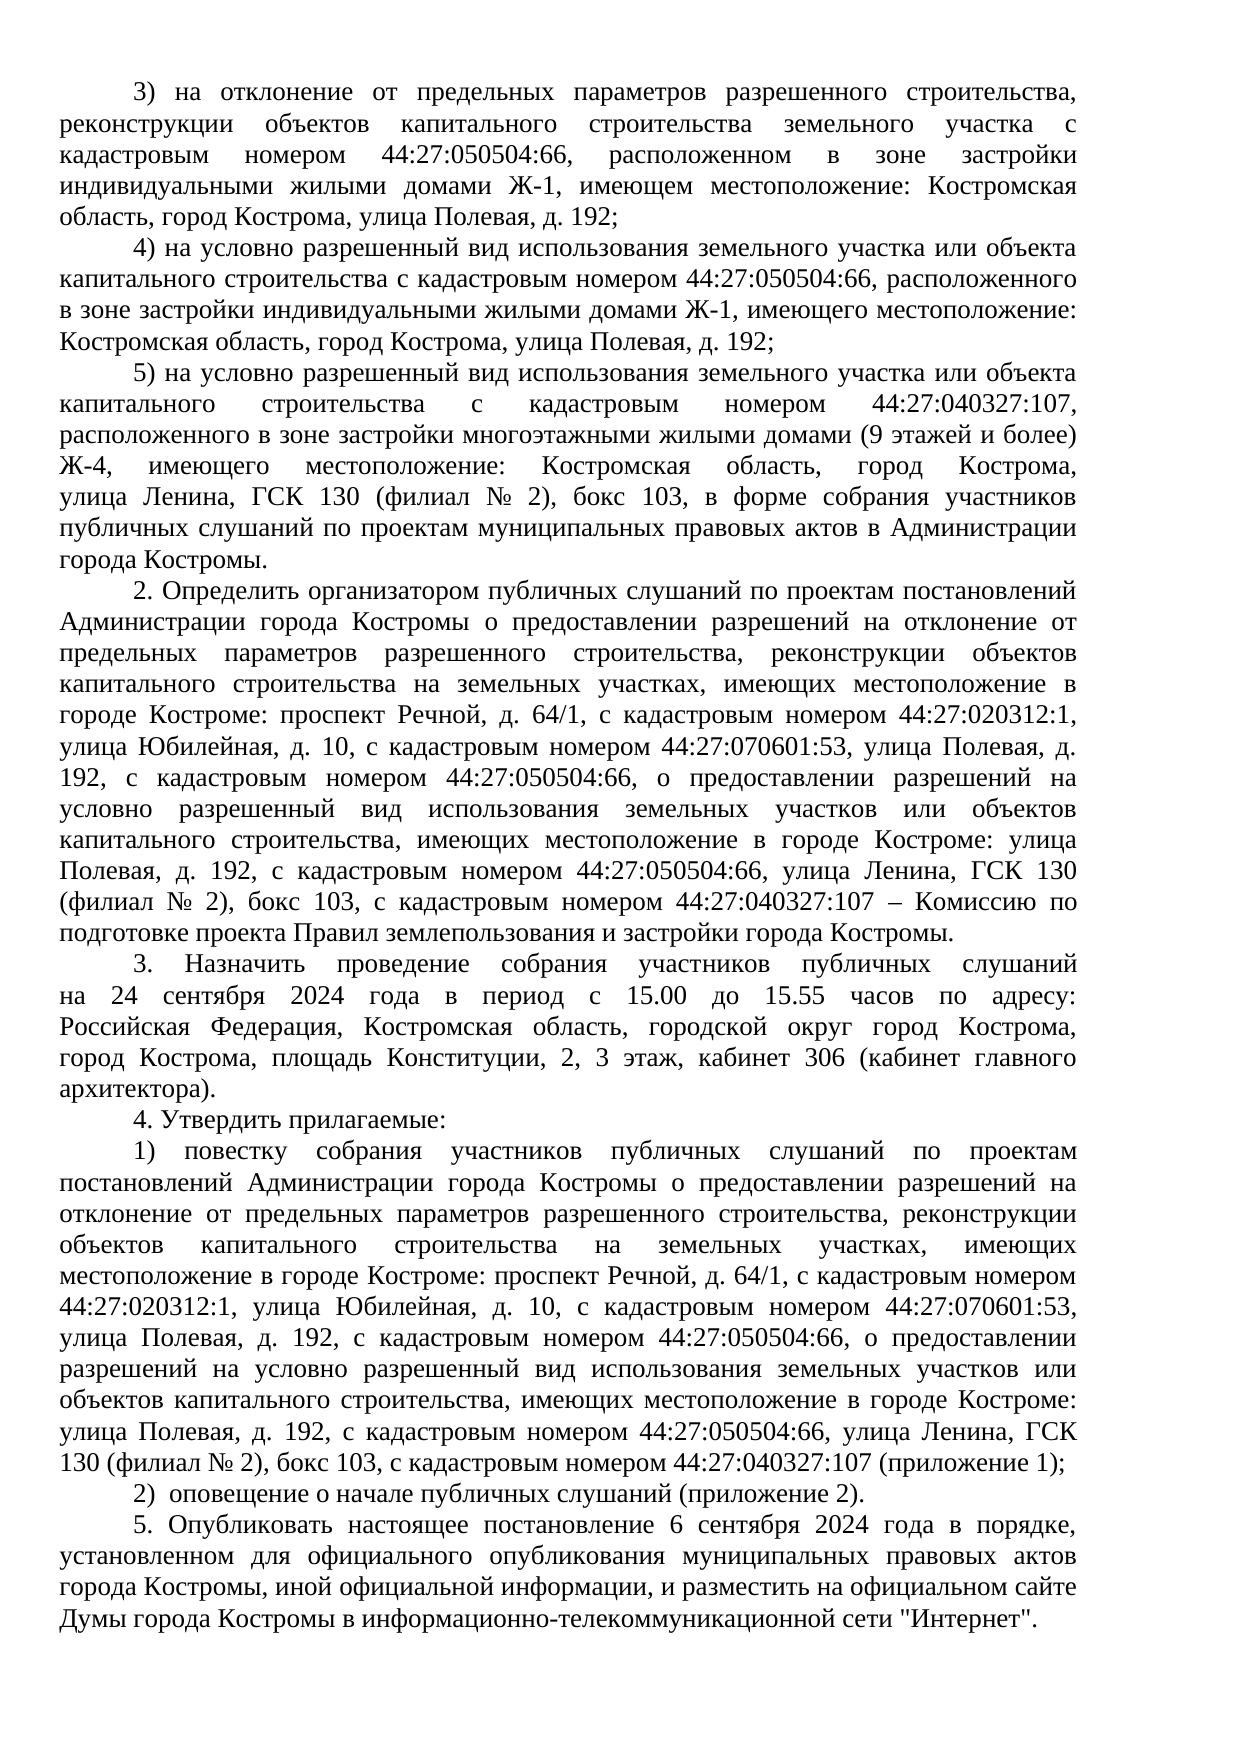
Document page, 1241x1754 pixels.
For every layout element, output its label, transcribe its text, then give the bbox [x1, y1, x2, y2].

text 2) оповещение о начале публичных слушаний (приложение 2). [59, 1477, 1078, 1508]
text 5) на условно разрешенный вид использования земельного участка или объекта капитального строительства с кадастровым номером 44:27:040327:107, расположенного в зоне застройки многоэтажными жилыми домами (9 этажей и более) Ж-4, имеющего местоположение: Костромская область, город Кострома, улица Ленина, ГСК 130 (филиал № 2), бокс 103, в форме собрания участников публичных слушаний по проектам муниципальных правовых актов в Администрации города Костромы. [59, 356, 1078, 574]
text 5. Опубликовать настоящее постановление 6 сентября 2024 года в порядке, установленном для официального опубликования муниципальных правовых актов города Костромы, иной официальной информации, и разместить на официальном сайте Думы города Костромы в информационно-телекоммуникационной сети "Интернет". [59, 1508, 1078, 1633]
text 3) на отклонение от предельных параметров разрешенного строительства, реконструкции объектов капитального строительства земельного участка с кадастровым номером 44:27:050504:66, расположенном в зоне застройки индивидуальными жилыми домами Ж-1, имеющем местоположение: Костромская область, город Кострома, улица Полевая, д. 192; [59, 76, 1078, 231]
text 3. Назначить проведение собрания участников публичных слушаний на 24 сентября 2024 года в период с 15.00 до 15.55 часов по адресу: Российская Федерация, Костромская область, городской округ город Кострома, город Кострома, площадь Конституции, 2, 3 этаж, кабинет 306 (кабинет главного архитектора). [59, 948, 1078, 1103]
text 4. Утвердить прилагаемые: [59, 1103, 1078, 1134]
text 4) на условно разрешенный вид использования земельного участка или объекта капитального строительства с кадастровым номером 44:27:050504:66, расположенного в зоне застройки индивидуальными жилыми домами Ж-1, имеющего местоположение: Костромская область, город Кострома, улица Полевая, д. 192; [59, 231, 1078, 356]
text 2. Определить организатором публичных слушаний по проектам постановлений Администрации города Костромы о предоставлении разрешений на отклонение от предельных параметров разрешенного строительства, реконструкции объектов капитального строительства на земельных участках, имеющих местоположение в городе Костроме: проспект Речной, д. 64/1, с кадастровым номером 44:27:020312:1, улица Юбилейная, д. 10, с кадастровым номером 44:27:070601:53, улица Полевая, д. 192, с кадастровым номером 44:27:050504:66, о предоставлении разрешений на условно разрешенный вид использования земельных участков или объектов капитального строительства, имеющих местоположение в городе Костроме: улица Полевая, д. 192, с кадастровым номером 44:27:050504:66, улица Ленина, ГСК 130 (филиал № 2), бокс 103, с кадастровым номером 44:27:040327:107 – Комиссию по подготовке проекта Правил землепользования и застройки города Костромы. [59, 574, 1078, 948]
text 1) повестку собрания участников публичных слушаний по проектам постановлений Администрации города Костромы о предоставлении разрешений на отклонение от предельных параметров разрешенного строительства, реконструкции объектов капитального строительства на земельных участках, имеющих местоположение в городе Костроме: проспект Речной, д. 64/1, с кадастровым номером 44:27:020312:1, улица Юбилейная, д. 10, с кадастровым номером 44:27:070601:53, улица Полевая, д. 192, с кадастровым номером 44:27:050504:66, о предоставлении разрешений на условно разрешенный вид использования земельных участков или объектов капитального строительства, имеющих местоположение в городе Костроме: улица Полевая, д. 192, с кадастровым номером 44:27:050504:66, улица Ленина, ГСК 130 (филиал № 2), бокс 103, с кадастровым номером 44:27:040327:107 (приложение 1); [59, 1134, 1078, 1477]
